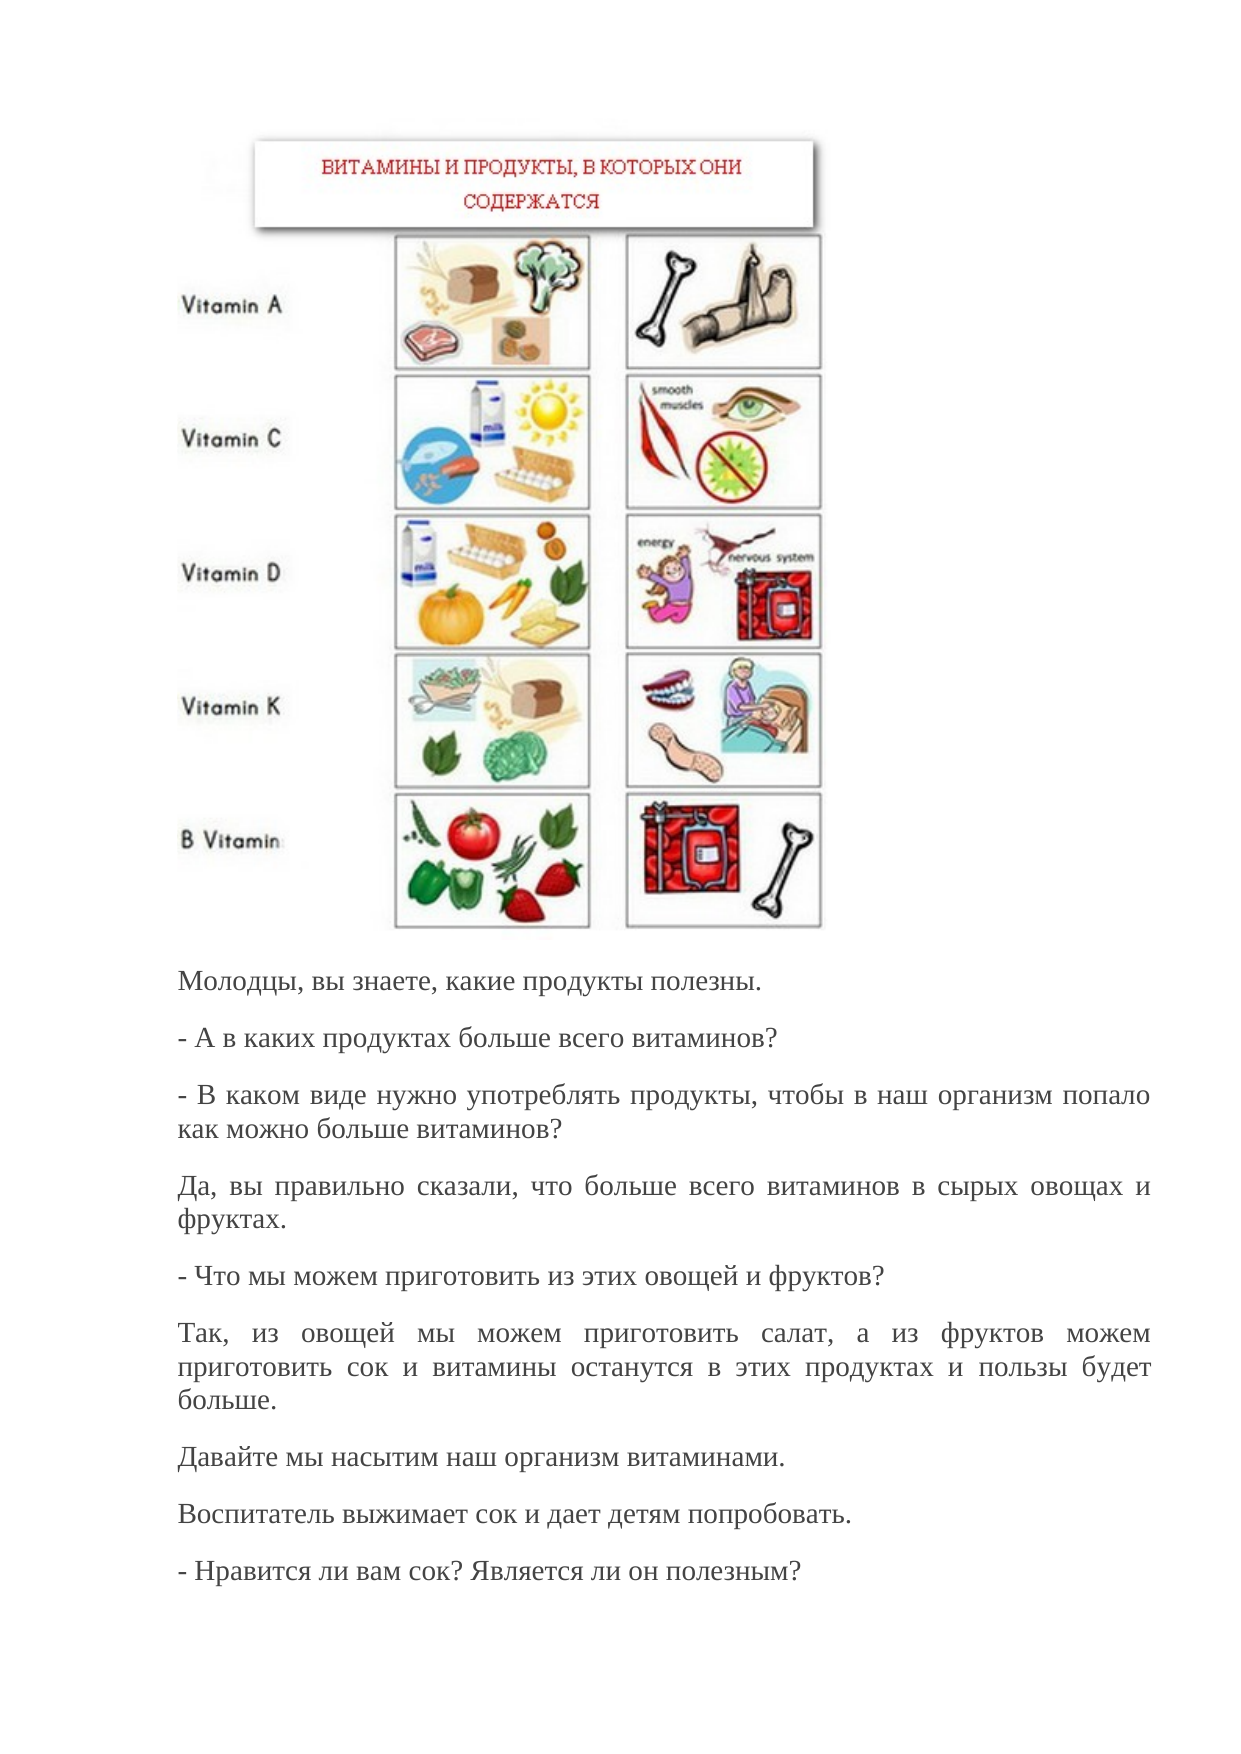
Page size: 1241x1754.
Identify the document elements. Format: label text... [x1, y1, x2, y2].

picture [177, 118, 890, 940]
text - В каком виде нужно употреблять продукты, чтобы в наш организм попало как можно больше витаминов? [177, 1077, 1152, 1144]
text - Нравится ли вам сок? Является ли он полезным? [177, 1553, 1152, 1587]
text Молодцы, вы знаете, какие продукты полезны. [177, 963, 1152, 997]
text - Что мы можем приготовить из этих овощей и фруктов? [177, 1258, 1152, 1292]
text Воспитатель выжимает сок и дает детям попробовать. [177, 1496, 1152, 1530]
text Давайте мы насытим наш организм витаминами. [177, 1439, 1152, 1473]
text - А в каких продуктах больше всего витаминов? [177, 1020, 1152, 1054]
text Да, вы правильно сказали, что больше всего витаминов в сырых овощах и фруктах. [177, 1168, 1152, 1235]
text Так, из овощей мы можем приготовить салат, а из фруктов можем приготовить сок и витамины останутся в этих продуктах и ​​пользы будет больше. [177, 1315, 1152, 1416]
